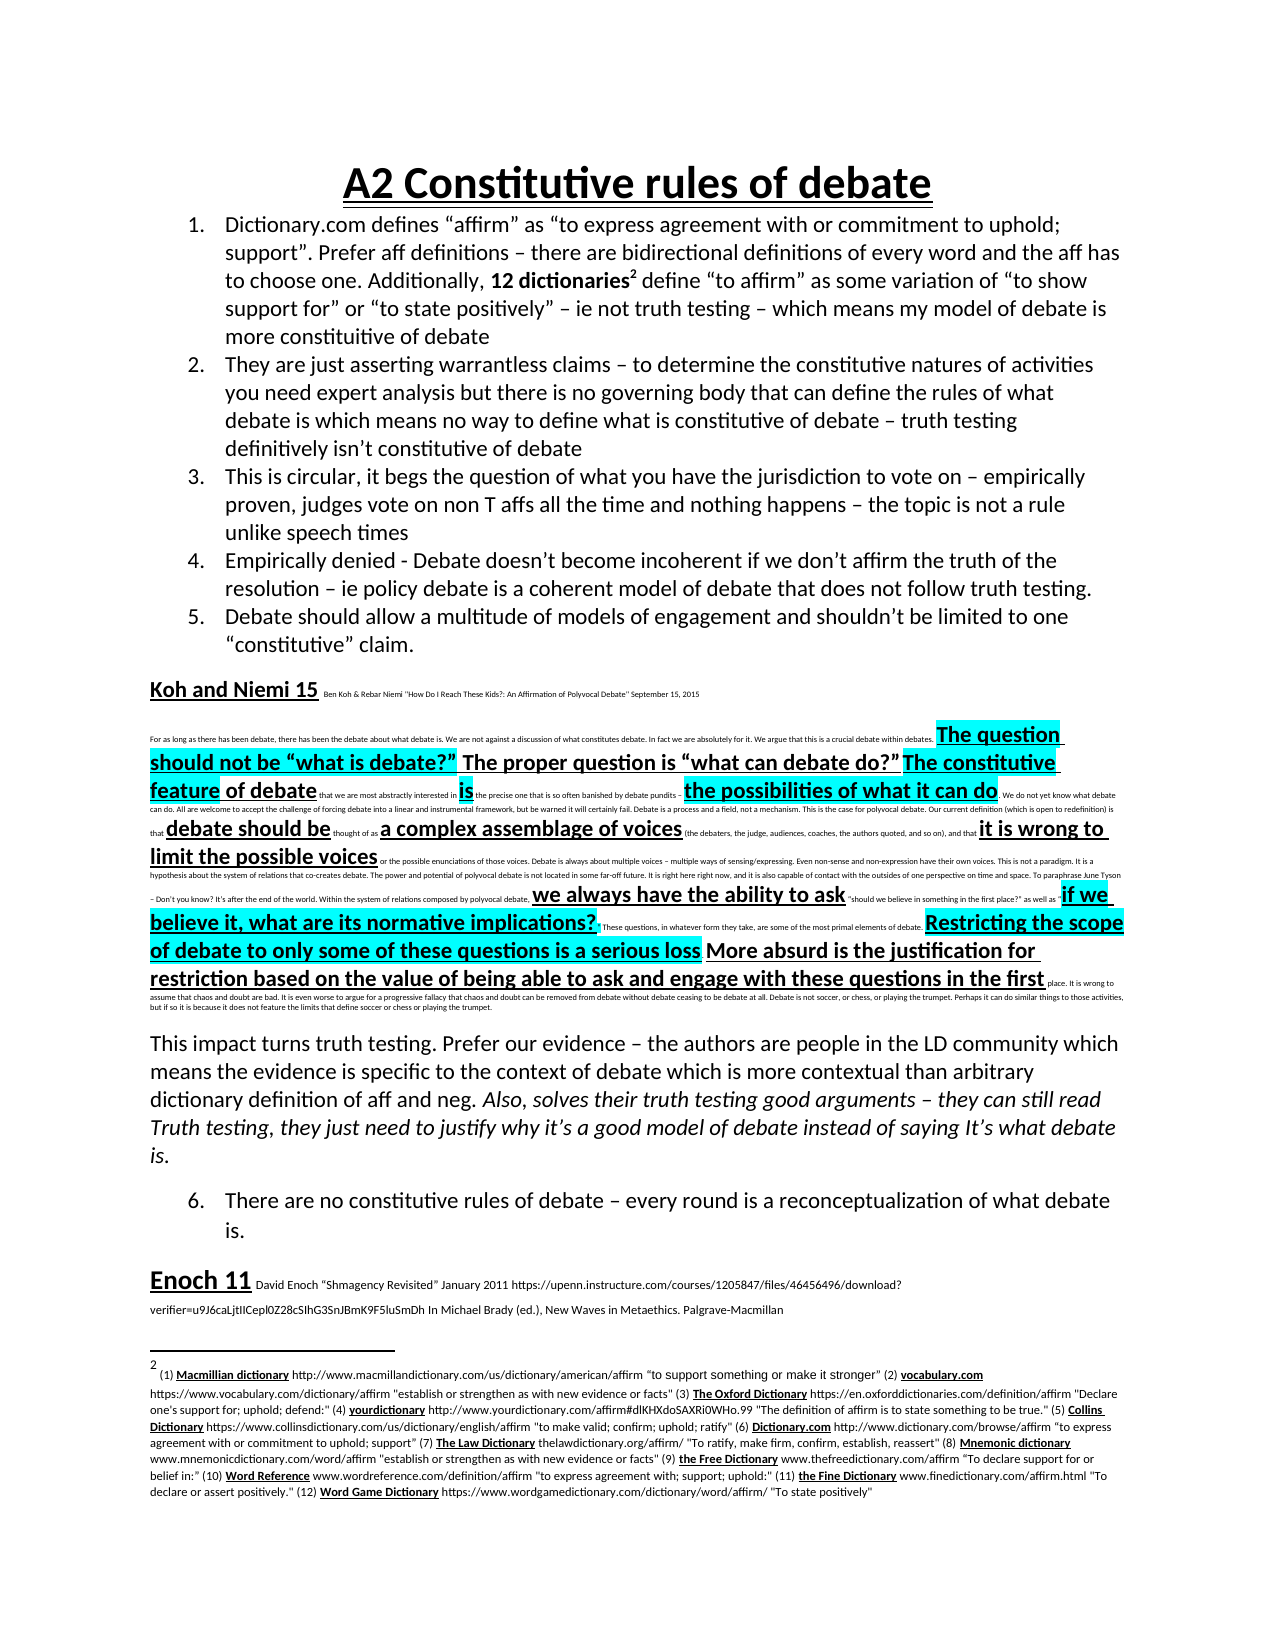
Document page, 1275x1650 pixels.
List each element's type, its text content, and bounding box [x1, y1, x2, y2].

subtitle A2 Constitutive rules of debate [150, 154, 1125, 210]
list They are just asserting warrantless claims – to determine the constitutive natures of activities you need expert analysis but there is no governing body that can define the rules of what debate is which means no way to define what is constitutive of debate – truth testing definitively isn’t constitutive of debate [187, 350, 1125, 462]
list This is circular, it begs the question of what you have the jurisdiction to vote on – empirically proven, judges vote on non T affs all the time and nothing happens – the topic is not a rule unlike speech times [187, 462, 1125, 546]
text Koh and Niemi 15 Ben Koh & Rebar Niemi "How Do I Reach These Kids?: An Affirmation of Polyvocal Debate" September 15, 2015 [150, 675, 1125, 703]
list Dictionary.com defines “affirm” as “to express agreement with or commitment to uphold; support”. Prefer aff definitions – there are bidirectional definitions of every word and the aff has to choose one. Additionally, 12 dictionaries define “to affirm” as some variation of “to show support for” or “to state positively” – ie not truth testing – which means my model of debate is more constituitive of debate [187, 210, 1125, 350]
text Enoch 11 David Enoch “Shmagency Revisited” January 2011 https://upenn.instructure.com/courses/1205847/files/46456496/download?verifier=u9J6caLjtIICepl0Z28cSIhG3SnJBmK9F5luSmDh In Michael Brady (ed.), New Waves in Metaethics. Palgrave-Macmillan [150, 1263, 1125, 1318]
list There are no constitutive rules of debate – every round is a reconceptualization of what debate is. [187, 1186, 1125, 1244]
list Empirically denied - Debate doesn’t become incoherent if we don’t affirm the truth of the resolution – ie policy debate is a coherent model of debate that does not follow truth testing. [187, 546, 1125, 602]
list Debate should allow a multitude of models of engagement and shouldn’t be limited to one “constitutive” claim. [187, 602, 1125, 658]
text This impact turns truth testing. Prefer our evidence – the authors are people in the LD community which means the evidence is specific to the context of debate which is more contextual than arbitrary dictionary definition of aff and neg. Also, solves their truth testing good arguments – they can still read Truth testing, they just need to justify why it’s a good model of debate instead of saying It’s what debate is. [150, 1029, 1125, 1169]
text For as long as there has been debate, there has been the debate about what debate is. We are not against a discussion of what constitutes debate. In fact we are absolutely for it. We argue that this is a crucial debate within debates. The question should not be “what is debate?” The proper question is “what can debate do?” The constitutive feature of debate that we are most abstractly interested in is the precise one that is so often banished by debate pundits – the possibilities of what it can do. We do not yet know what debate can do. All are welcome to accept the challenge of forcing debate into a linear and instrumental framework, but be warned it will certainly fail. Debate is a process and a field, not a mechanism. This is the case for polyvocal debate. Our current definition (which is open to redefinition) is that debate should be thought of as a complex assemblage of voices (the debaters, the judge, audiences, coaches, the authors quoted, and so on), and that it is wrong to limit the possible voices or the possible enunciations of those voices. Debate is always about multiple voices – multiple ways of sensing/expressing. Even non-sense and non-expression have their own voices. This is not a paradigm. It is a hypothesis about the system of relations that co-creates debate. The power and potential of polyvocal debate is not located in some far-off future. It is right here right now, and it is also capable of contact with the outsides of one perspective on time and space. To paraphrase June Tyson – Don’t you know? It’s after the end of the world. Within the system of relations composed by polyvocal debate, we always have the ability to ask “should we believe in something in the first place?” as well as “if we believe it, what are its normative implications?” These questions, in whatever form they take, are some of the most primal elements of debate. Restricting the scope of debate to only some of these questions is a serious loss. More absurd is the justification for restriction based on the value of being able to ask and engage with these questions in the first place. It is wrong to assume that chaos and doubt are bad. It is even worse to argue for a progressive fallacy that chaos and doubt can be removed from debate without debate ceasing to be debate at all. Debate is not soccer, or chess, or playing the trumpet. Perhaps it can do similar things to those activities, but if so it is because it does not feature the limits that define soccer or chess or playing the trumpet. [150, 720, 1125, 1013]
